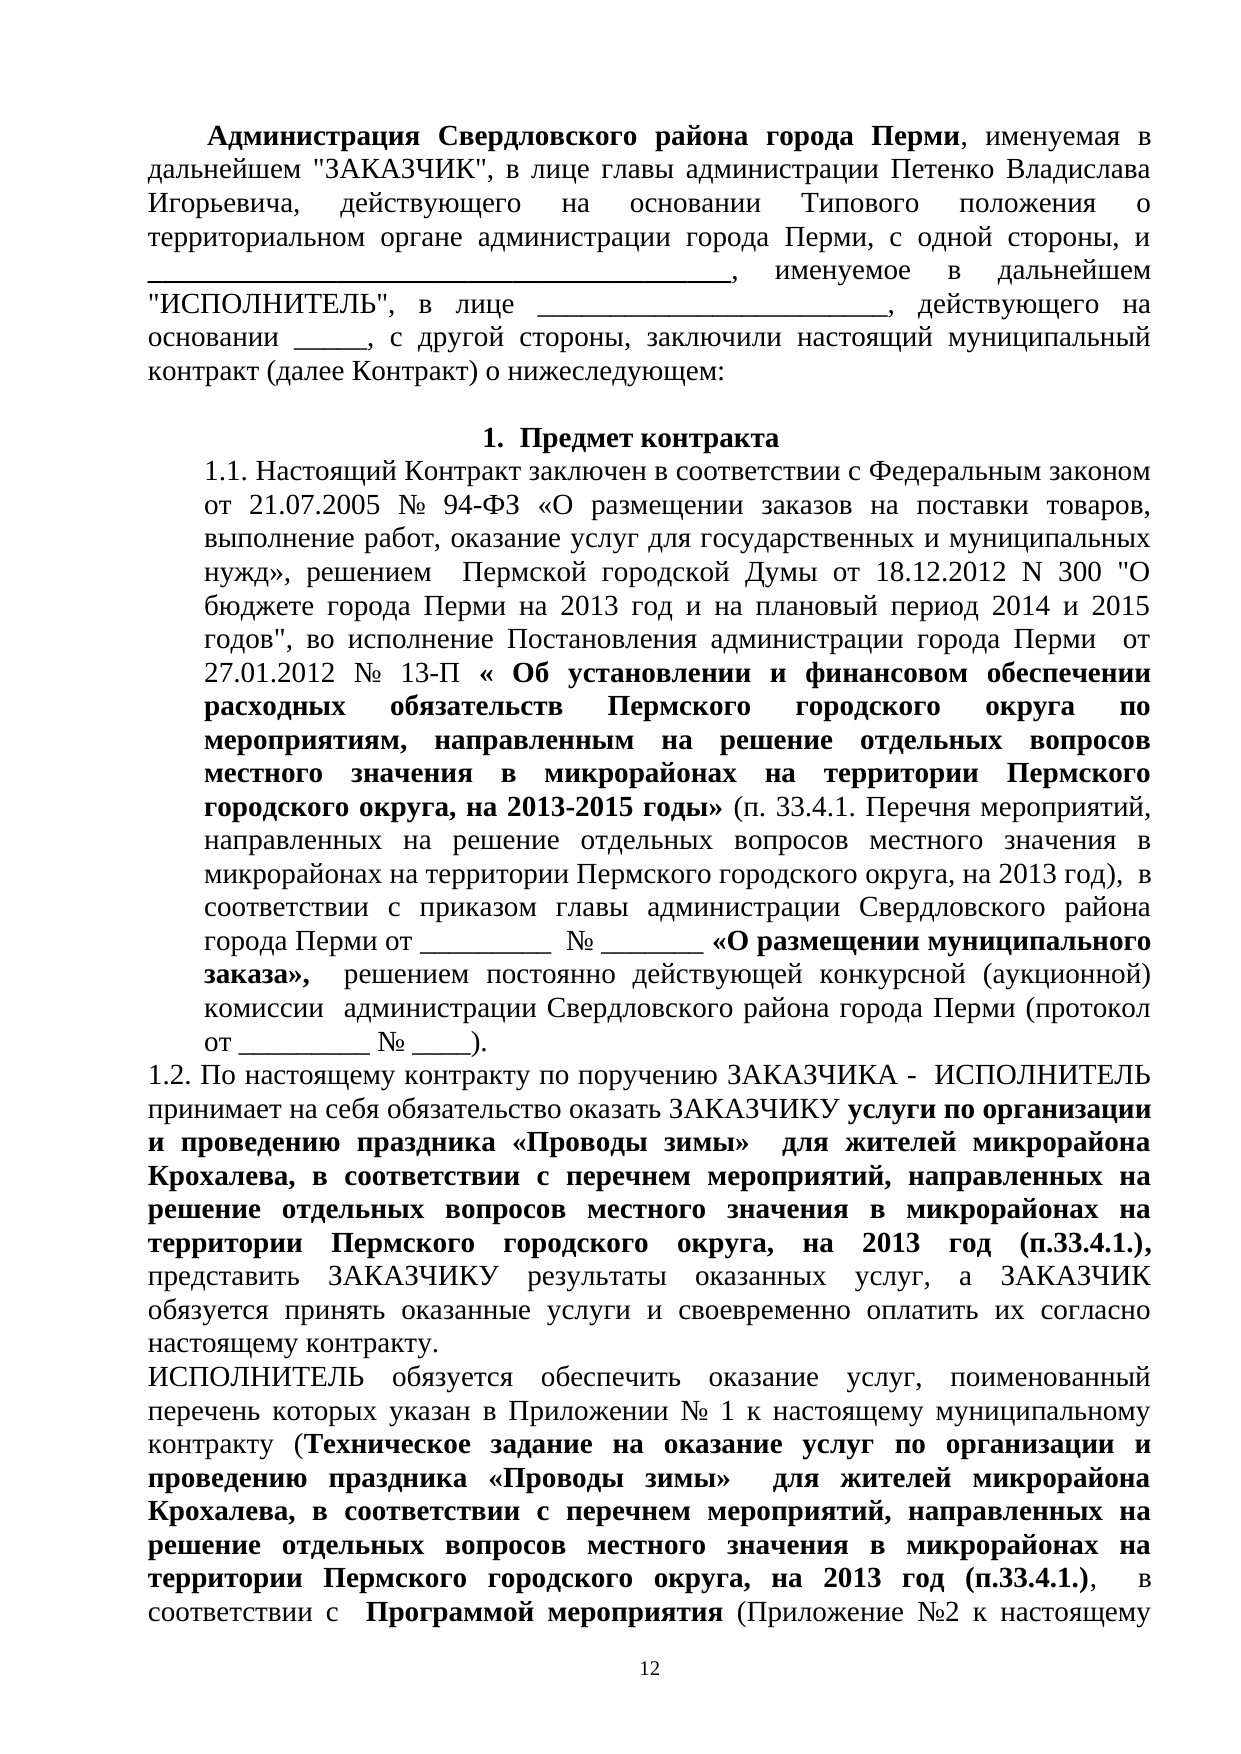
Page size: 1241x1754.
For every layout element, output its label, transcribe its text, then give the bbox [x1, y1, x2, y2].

text Администрация Свердловского района города Перми, именуемая в дальнейшем "ЗАКАЗЧИК", в лице главы администрации Петенко Владислава Игорьевича, действующего на основании Типового положения о территориальном органе администрации города Перми, с одной стороны, и ________________________________________, именуемое в дальнейшем "ИСПОЛНИТЕЛЬ", в лице ________________________, действующего на основании _____, с другой стороны, заключили настоящий муниципальный контракт (далее Контракт) о нижеследующем: [148, 118, 1152, 386]
text 1.1. Настоящий Контракт заключен в соответствии с Федеральным законом от 21.07.2005 № 94-ФЗ «О размещении заказов на поставки товаров, выполнение работ, оказание услуг для государственных и муниципальных нужд», решением Пермской городской Думы от 18.12.2012 N 300 "О бюджете города Перми на 2013 год и на плановый период 2014 и 2015 годов", во исполнение Постановления администрации города Перми от 27.01.2012 № 13-П « Об установлении и финансовом обеспечении расходных обязательств Пермского городского округа по мероприятиям, направленным на решение отдельных вопросов местного значения в микрорайонах на территории Пермского городского округа, на 2013-2015 годы» (п. 33.4.1. Перечня мероприятий, направленных на решение отдельных вопросов местного значения в микрорайонах на территории Пермского городского округа, на 2013 год), в соответствии с приказом главы администрации Свердловского района города Перми от _________ № _______ «О размещении муниципального заказа», решением постоянно действующей конкурсной (аукционной) комиссии администрации Свердловского района города Перми (протокол от _________ № ____). [204, 453, 1152, 1057]
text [148, 1359, 1152, 1627]
list Предмет контракта [110, 420, 1152, 453]
text 1.2. По настоящему контракту по поручению ЗАКАЗЧИКА - ИСПОЛНИТЕЛЬ принимает на себя обязательство оказать ЗАКАЗЧИКУ услуги по организации и проведению праздника «Проводы зимы» для жителей микрорайона Крохалева, в соответствии с перечнем мероприятий, направленных на решение отдельных вопросов местного значения в микрорайонах на территории Пермского городского округа, на 2013 год (п.33.4.1.), представить ЗАКАЗЧИКУ результаты оказанных услуг, а ЗАКАЗЧИК обязуется принять оказанные услуги и своевременно оплатить их согласно настоящему контракту. [148, 1057, 1152, 1359]
